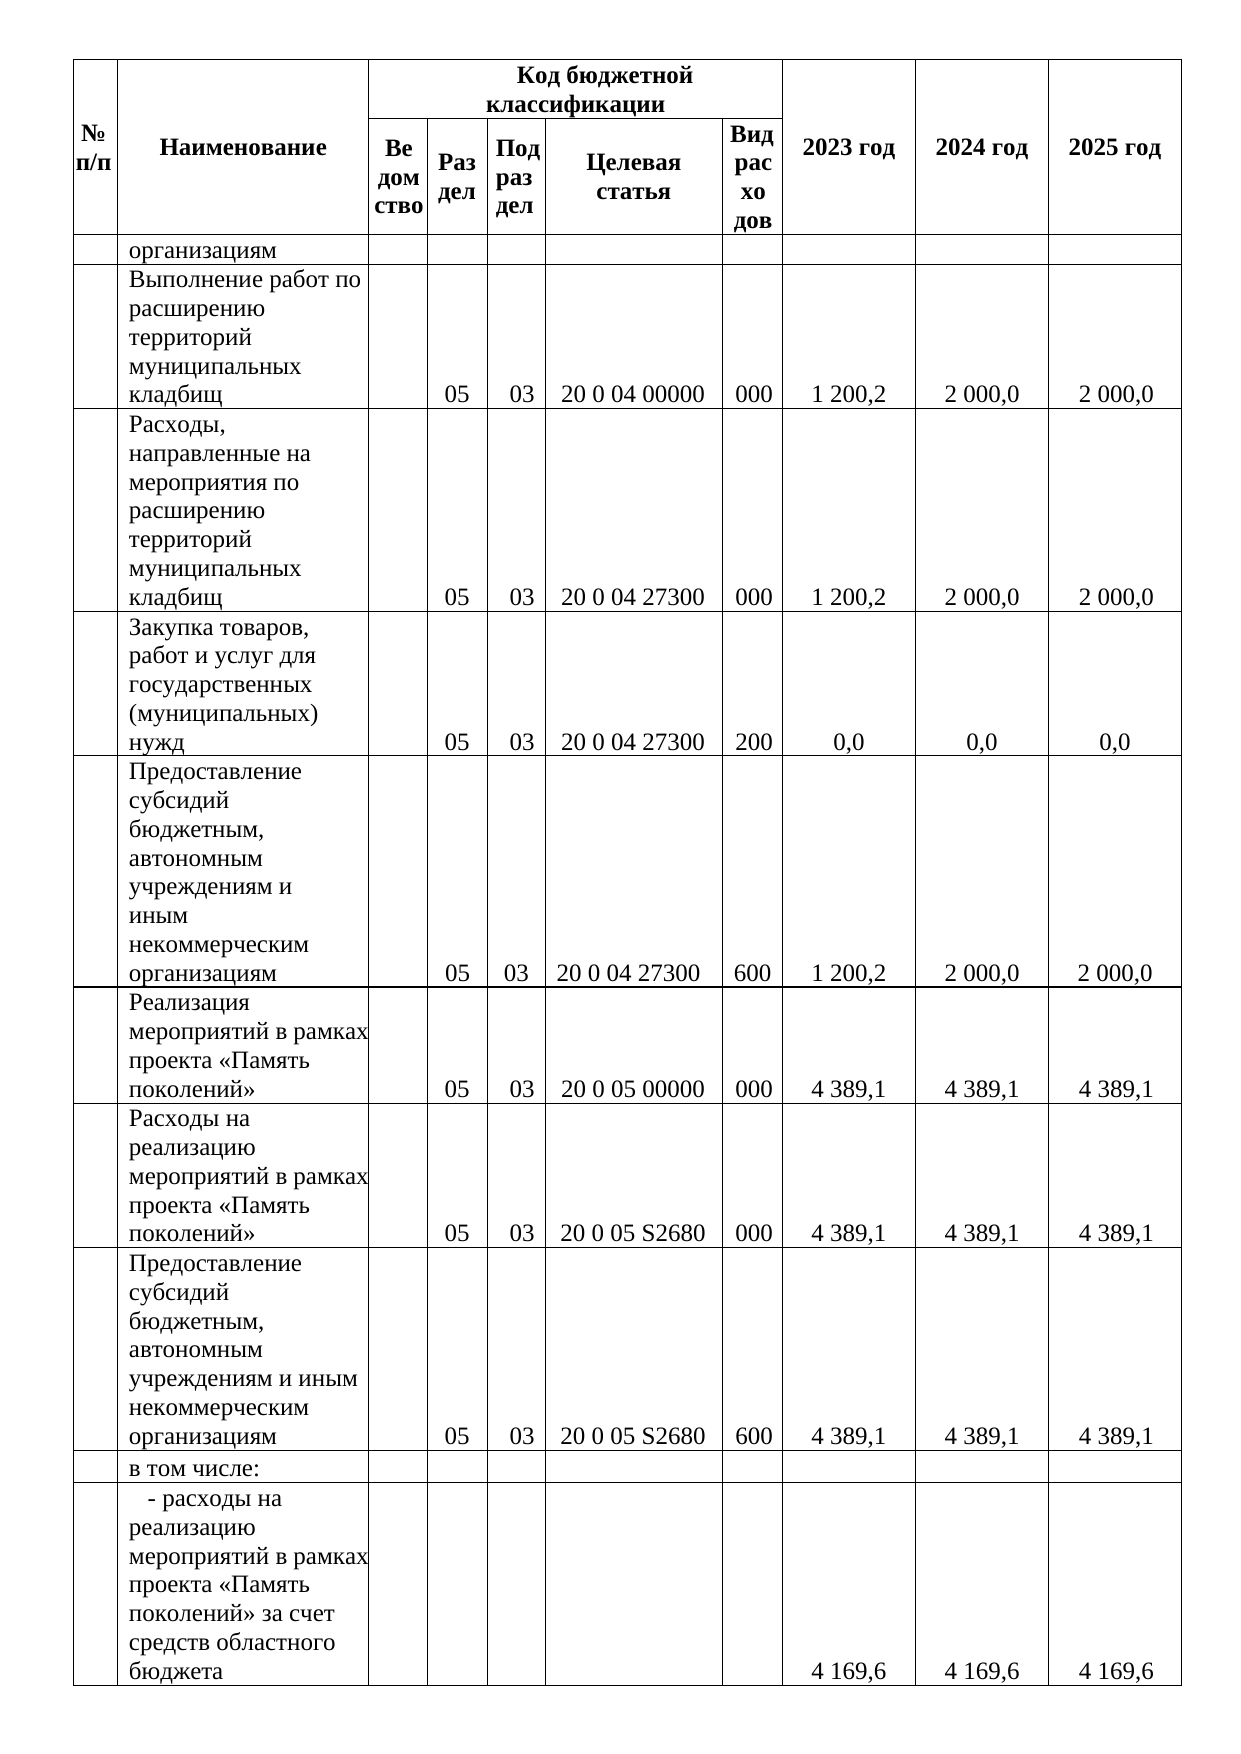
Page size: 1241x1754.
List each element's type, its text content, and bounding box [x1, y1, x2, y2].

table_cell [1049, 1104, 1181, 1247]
table_header Наименование [118, 60, 368, 234]
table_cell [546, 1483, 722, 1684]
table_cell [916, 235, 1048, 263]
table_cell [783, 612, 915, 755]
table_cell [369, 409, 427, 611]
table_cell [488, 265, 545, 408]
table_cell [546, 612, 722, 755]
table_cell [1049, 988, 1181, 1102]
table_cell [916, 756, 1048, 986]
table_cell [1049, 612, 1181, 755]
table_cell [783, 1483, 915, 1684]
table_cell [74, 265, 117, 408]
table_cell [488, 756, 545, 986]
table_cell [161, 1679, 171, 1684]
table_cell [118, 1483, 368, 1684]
table_header 2023 год [783, 60, 915, 234]
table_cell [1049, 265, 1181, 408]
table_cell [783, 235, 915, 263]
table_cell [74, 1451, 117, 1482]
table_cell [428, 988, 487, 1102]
table_cell Целевая статья [546, 119, 722, 234]
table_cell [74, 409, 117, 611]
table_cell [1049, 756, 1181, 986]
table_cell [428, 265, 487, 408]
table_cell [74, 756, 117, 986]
table_cell Ве дом ство [369, 119, 427, 234]
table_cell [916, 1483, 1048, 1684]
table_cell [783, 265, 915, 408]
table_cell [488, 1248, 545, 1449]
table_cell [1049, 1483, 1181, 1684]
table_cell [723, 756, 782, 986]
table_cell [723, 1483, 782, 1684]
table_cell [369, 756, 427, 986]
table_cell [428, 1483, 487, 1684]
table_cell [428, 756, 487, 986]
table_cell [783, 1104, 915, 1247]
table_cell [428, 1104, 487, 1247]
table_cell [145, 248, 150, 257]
table_cell Под раз дел [488, 119, 545, 234]
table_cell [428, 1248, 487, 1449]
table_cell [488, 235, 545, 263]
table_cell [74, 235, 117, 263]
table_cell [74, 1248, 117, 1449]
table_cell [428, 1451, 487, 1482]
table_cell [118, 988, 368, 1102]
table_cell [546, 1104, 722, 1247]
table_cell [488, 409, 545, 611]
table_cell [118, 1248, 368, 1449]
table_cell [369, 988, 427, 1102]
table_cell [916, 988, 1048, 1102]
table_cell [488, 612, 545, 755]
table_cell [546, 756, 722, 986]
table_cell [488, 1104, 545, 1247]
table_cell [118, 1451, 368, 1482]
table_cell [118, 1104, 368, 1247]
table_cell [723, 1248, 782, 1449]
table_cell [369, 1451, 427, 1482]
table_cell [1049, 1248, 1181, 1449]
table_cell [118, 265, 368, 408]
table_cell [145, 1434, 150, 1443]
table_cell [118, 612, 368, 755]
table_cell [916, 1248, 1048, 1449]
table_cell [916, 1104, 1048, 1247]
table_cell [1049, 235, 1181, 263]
table_header № п/п [74, 60, 117, 234]
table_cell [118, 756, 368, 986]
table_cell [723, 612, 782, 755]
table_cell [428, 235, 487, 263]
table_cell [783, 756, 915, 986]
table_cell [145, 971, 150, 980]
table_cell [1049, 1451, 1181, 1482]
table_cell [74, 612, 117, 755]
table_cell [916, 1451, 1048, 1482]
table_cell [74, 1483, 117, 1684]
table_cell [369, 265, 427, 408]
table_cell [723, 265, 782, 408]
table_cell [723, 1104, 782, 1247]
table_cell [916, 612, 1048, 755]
table_cell Вид рас хо дов [723, 119, 782, 234]
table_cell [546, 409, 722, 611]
table_header 2025 год [1049, 60, 1181, 234]
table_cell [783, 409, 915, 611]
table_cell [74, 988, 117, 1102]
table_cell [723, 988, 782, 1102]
table_header 2024 год [916, 60, 1048, 234]
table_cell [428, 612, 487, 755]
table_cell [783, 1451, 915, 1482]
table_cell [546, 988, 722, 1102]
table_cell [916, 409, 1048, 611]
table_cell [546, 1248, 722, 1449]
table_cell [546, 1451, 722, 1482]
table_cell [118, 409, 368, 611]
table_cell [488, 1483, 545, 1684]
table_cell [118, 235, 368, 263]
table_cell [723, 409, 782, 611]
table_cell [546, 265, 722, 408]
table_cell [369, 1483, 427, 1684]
table_cell Раз дел [428, 119, 487, 234]
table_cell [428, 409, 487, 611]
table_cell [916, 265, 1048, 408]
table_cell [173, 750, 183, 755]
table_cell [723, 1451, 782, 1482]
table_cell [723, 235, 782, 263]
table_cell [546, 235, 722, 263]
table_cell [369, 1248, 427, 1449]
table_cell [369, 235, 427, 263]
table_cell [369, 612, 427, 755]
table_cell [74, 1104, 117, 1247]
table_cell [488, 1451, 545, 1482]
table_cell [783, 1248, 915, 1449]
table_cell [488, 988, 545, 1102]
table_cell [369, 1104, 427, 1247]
table_header Код бюджетной классификации [369, 60, 782, 118]
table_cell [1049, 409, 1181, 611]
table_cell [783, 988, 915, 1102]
